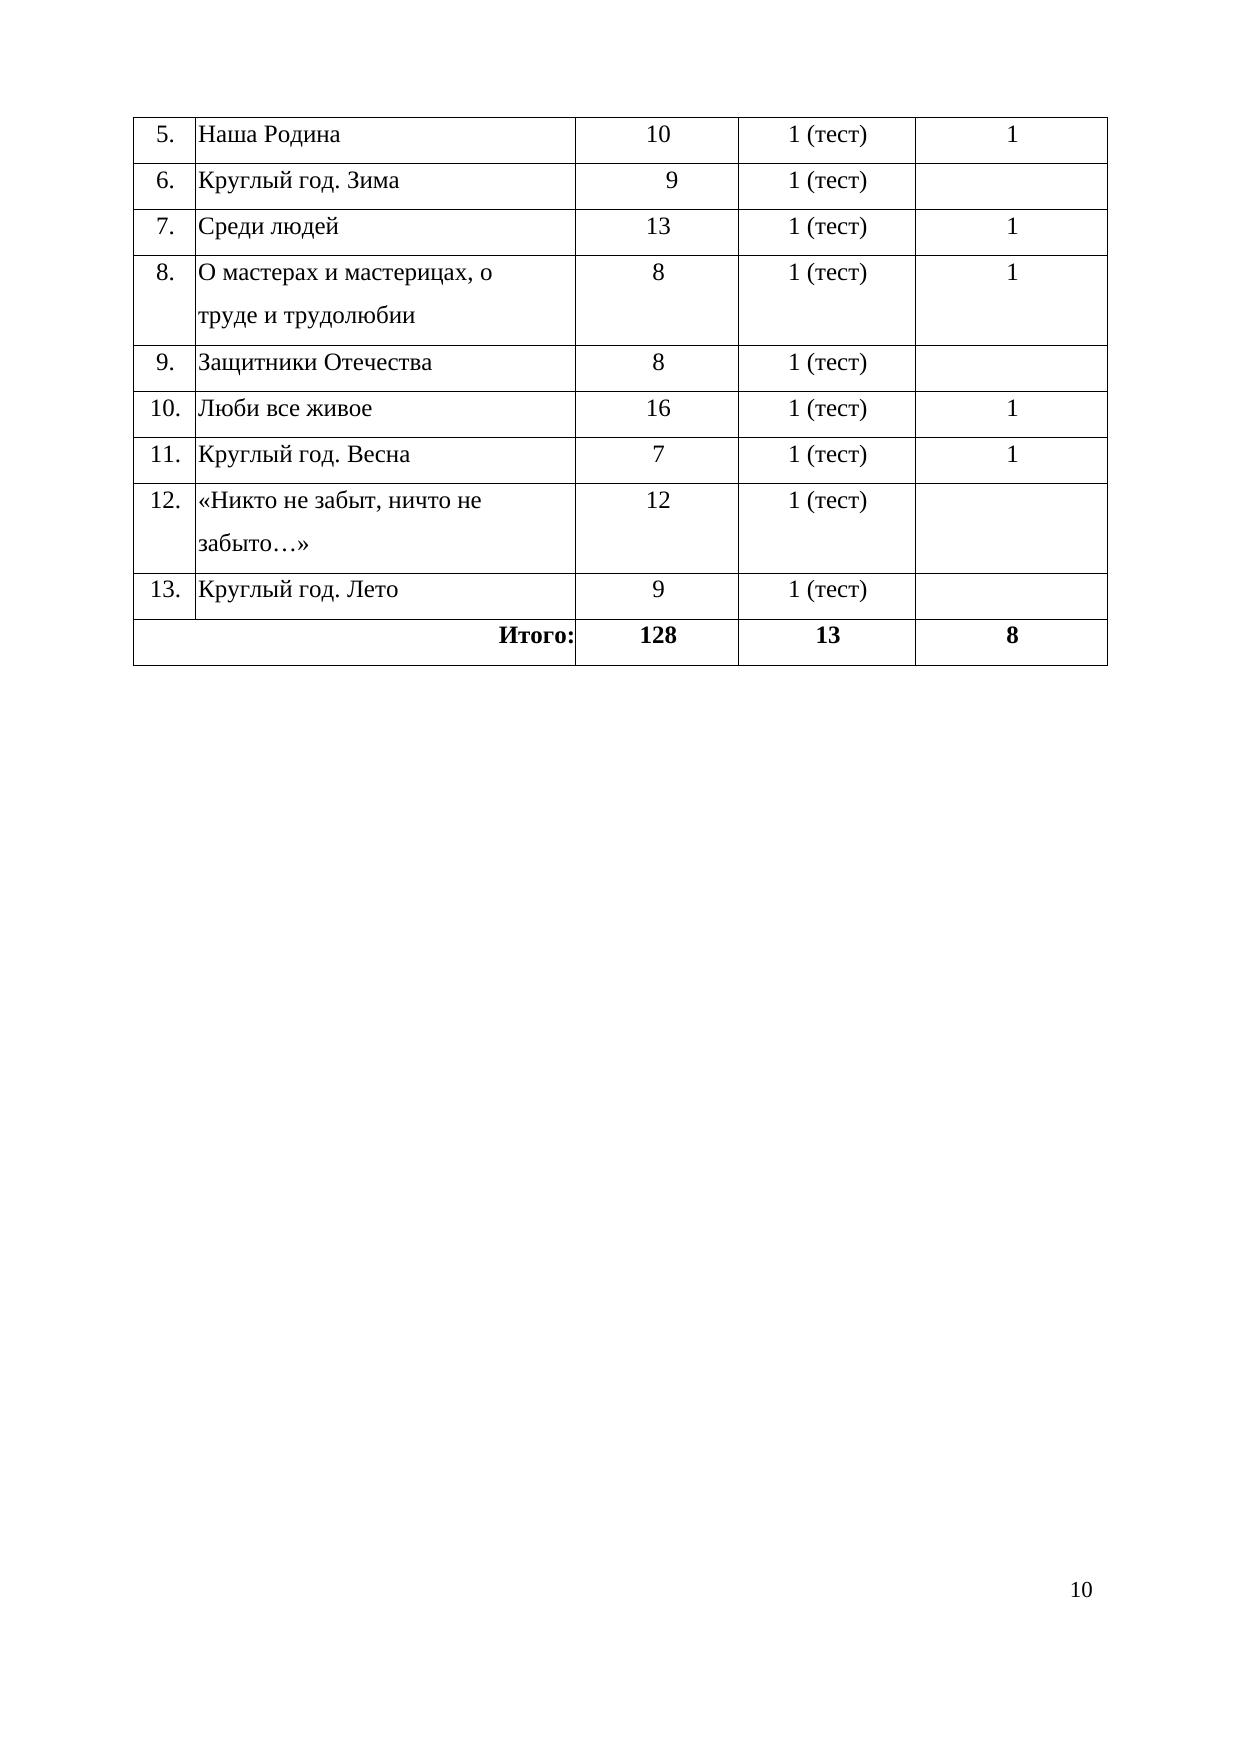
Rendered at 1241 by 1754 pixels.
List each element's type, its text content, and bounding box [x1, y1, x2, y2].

table_header Наша Родина [196, 118, 575, 163]
table_cell 1 (тест) [739, 438, 915, 483]
table_cell 1 (тест) [739, 210, 915, 255]
table_cell [916, 574, 1107, 619]
table_cell 8 [916, 620, 1107, 665]
table_cell 1 (тест) [739, 574, 915, 619]
table_cell 9 [576, 574, 738, 619]
table_header 1 [916, 118, 1107, 163]
table_cell 6. [134, 164, 195, 209]
table_header 5. [134, 118, 195, 163]
table_cell 1 [916, 210, 1107, 255]
table_cell 9 [576, 164, 738, 209]
table_cell 1 (тест) [739, 346, 915, 391]
table_cell 8 [576, 346, 738, 391]
table_cell 1 [916, 392, 1107, 437]
table_cell 13 [739, 620, 915, 665]
table_cell 7 [576, 438, 738, 483]
table_cell 1 (тест) [739, 484, 915, 573]
table_cell 16 [576, 392, 738, 437]
table_cell Круглый год. Весна [196, 438, 575, 483]
table_header 10 [576, 118, 738, 163]
table_cell 1 [916, 256, 1107, 345]
table_cell 9. [134, 346, 195, 391]
table_cell 1 (тест) [739, 256, 915, 345]
table_cell [916, 164, 1107, 209]
table_cell 13 [576, 210, 738, 255]
table_cell 12 [576, 484, 738, 573]
table_cell 13. [134, 574, 195, 619]
table_cell Защитники Отечества [196, 346, 575, 391]
table_cell О мастерах и мастерицах, о труде и трудолюбии [196, 256, 575, 345]
table_cell 10. [134, 392, 195, 437]
table_cell Круглый год. Зима [196, 164, 575, 209]
table_cell 11. [134, 438, 195, 483]
table_cell [916, 484, 1107, 573]
table_cell 7. [134, 210, 195, 255]
table_header 1 (тест) [739, 118, 915, 163]
table_cell 8. [134, 256, 195, 345]
table_cell Итого: [134, 620, 575, 665]
table_cell [916, 346, 1107, 391]
table_cell Среди людей [196, 210, 575, 255]
table_cell Люби все живое [196, 392, 575, 437]
table_cell 12. [134, 484, 195, 573]
table_cell 128 [576, 620, 738, 665]
table_cell 1 [916, 438, 1107, 483]
table_cell 1 (тест) [739, 392, 915, 437]
table_cell 8 [576, 256, 738, 345]
table_cell 1 (тест) [739, 164, 915, 209]
table_cell Круглый год. Лето [196, 574, 575, 619]
table_cell «Никто не забыт, ничто не забыто…» [196, 484, 575, 573]
